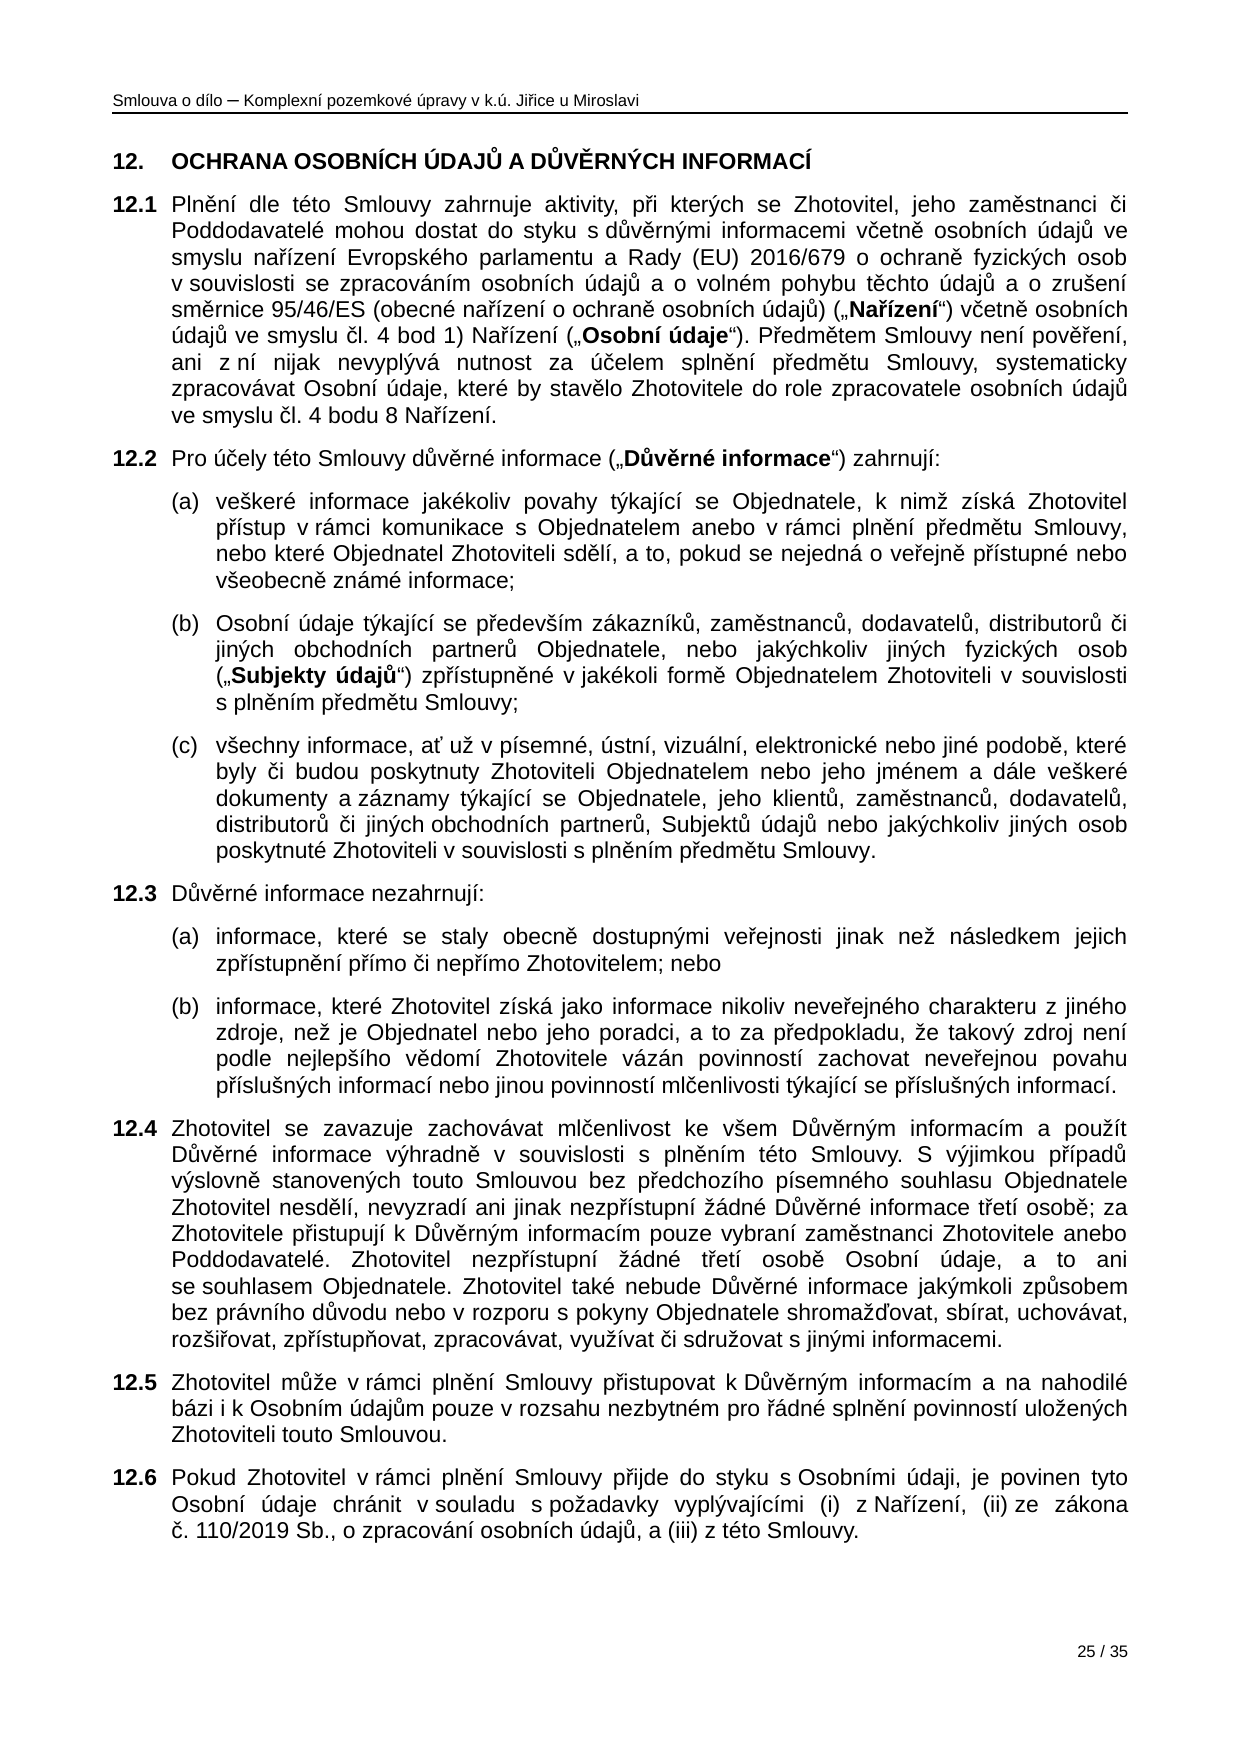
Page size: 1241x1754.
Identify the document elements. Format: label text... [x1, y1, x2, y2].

text Pro účely této Smlouvy důvěrné informace („Důvěrné informace“) zahrnují: [112, 444, 1128, 471]
text Osobní údaje týkající se především zákazníků, zaměstnanců, dodavatelů, distributorů či jiných obchodních partnerů Objednatele, nebo jakýchkoliv jiných fyzických osob („Subjekty údajů“) zpřístupněné v jakékoli formě Objednatelem Zhotoviteli v souvislosti s plněním předmětu Smlouvy; [171, 610, 1128, 715]
list veškeré informace jakékoliv povahy týkající se Objednatele, k nimž získá Zhotovitel přístup v rámci komunikace s Objednatelem anebo v rámci plnění předmětu Smlouvy, nebo které Objednatel Zhotoviteli sdělí, a to, pokud se nejedná o veřejně přístupné nebo všeobecně známé informace; [171, 488, 1128, 593]
text Důvěrné informace nezahrnují: [112, 880, 1128, 907]
text Ochrana osobních údajů a Důvěrných informací [112, 148, 1128, 174]
text Zhotovitel může v rámci plnění Smlouvy přistupovat k Důvěrným informacím a na nahodilé bázi i k Osobním údajům pouze v rozsahu nezbytném pro řádné splnění povinností uložených Zhotoviteli touto Smlouvou. [112, 1368, 1128, 1448]
text Plnění dle této Smlouvy zahrnuje aktivity, při kterých se Zhotovitel, jeho zaměstnanci či Poddodavatelé mohou dostat do styku s důvěrnými informacemi včetně osobních údajů ve smyslu nařízení Evropského parlamentu a Rady (EU) 2016/679 o ochraně fyzických osob v souvislosti se zpracováním osobních údajů a o volném pohybu těchto údajů a o zrušení směrnice 95/46/ES (obecné nařízení o ochraně osobních údajů) („Nařízení“) včetně osobních údajů ve smyslu čl. 4 bod 1) Nařízení („Osobní údaje“). Předmětem Smlouvy není pověření, ani z ní nijak nevyplývá nutnost za účelem splnění předmětu Smlouvy, systematicky zpracovávat Osobní údaje, které by stavělo Zhotovitele do role zpracovatele osobních údajů ve smyslu čl. 4 bodu 8 Nařízení. [112, 191, 1128, 428]
text Zhotovitel se zavazuje zachovávat mlčenlivost ke všem Důvěrným informacím a použít Důvěrné informace výhradně v souvislosti s plněním této Smlouvy. S výjimkou případů výslovně stanovených touto Smlouvou bez předchozího písemného souhlasu Objednatele Zhotovitel nesdělí, nevyzradí ani jinak nezpřístupní žádné Důvěrné informace třetí osobě; za Zhotovitele přistupují k Důvěrným informacím pouze vybraní zaměstnanci Zhotovitele anebo Poddodavatelé. Zhotovitel nezpřístupní žádné třetí osobě Osobní údaje, a to ani se souhlasem Objednatele. Zhotovitel také nebude Důvěrné informace jakýmkoli způsobem bez právního důvodu nebo v rozporu s pokyny Objednatele shromažďovat, sbírat, uchovávat, rozšiřovat, zpřístupňovat, zpracovávat, využívat či sdružovat s jinými informacemi. [112, 1115, 1128, 1352]
list informace, které Zhotovitel získá jako informace nikoliv neveřejného charakteru z jiného zdroje, než je Objednatel nebo jeho poradci, a to za předpokladu, že takový zdroj není podle nejlepšího vědomí Zhotovitele vázán povinností zachovat neveřejnou povahu příslušných informací nebo jinou povinností mlčenlivosti týkající se příslušných informací. [171, 993, 1128, 1098]
list informace, které se staly obecně dostupnými veřejnosti jinak než následkem jejich zpřístupnění přímo či nepřímo Zhotovitelem; nebo [171, 923, 1128, 976]
text Pokud Zhotovitel v rámci plnění Smlouvy přijde do styku s Osobními údaji, je povinen tyto Osobní údaje chránit v souladu s požadavky vyplývajícími (i) z Nařízení, (ii) ze zákona č. 110/2019 Sb., o zpracování osobních údajů, a (iii) z této Smlouvy. [112, 1464, 1128, 1543]
text všechny informace, ať už v písemné, ústní, vizuální, elektronické nebo jiné podobě, které byly či budou poskytnuty Zhotoviteli Objednatelem nebo jeho jménem a dále veškeré dokumenty a záznamy týkající se Objednatele, jeho klientů, zaměstnanců, dodavatelů, distributorů či jiných obchodních partnerů, Subjektů údajů nebo jakýchkoliv jiných osob poskytnuté Zhotoviteli v souvislosti s plněním předmětu Smlouvy. [171, 732, 1128, 863]
